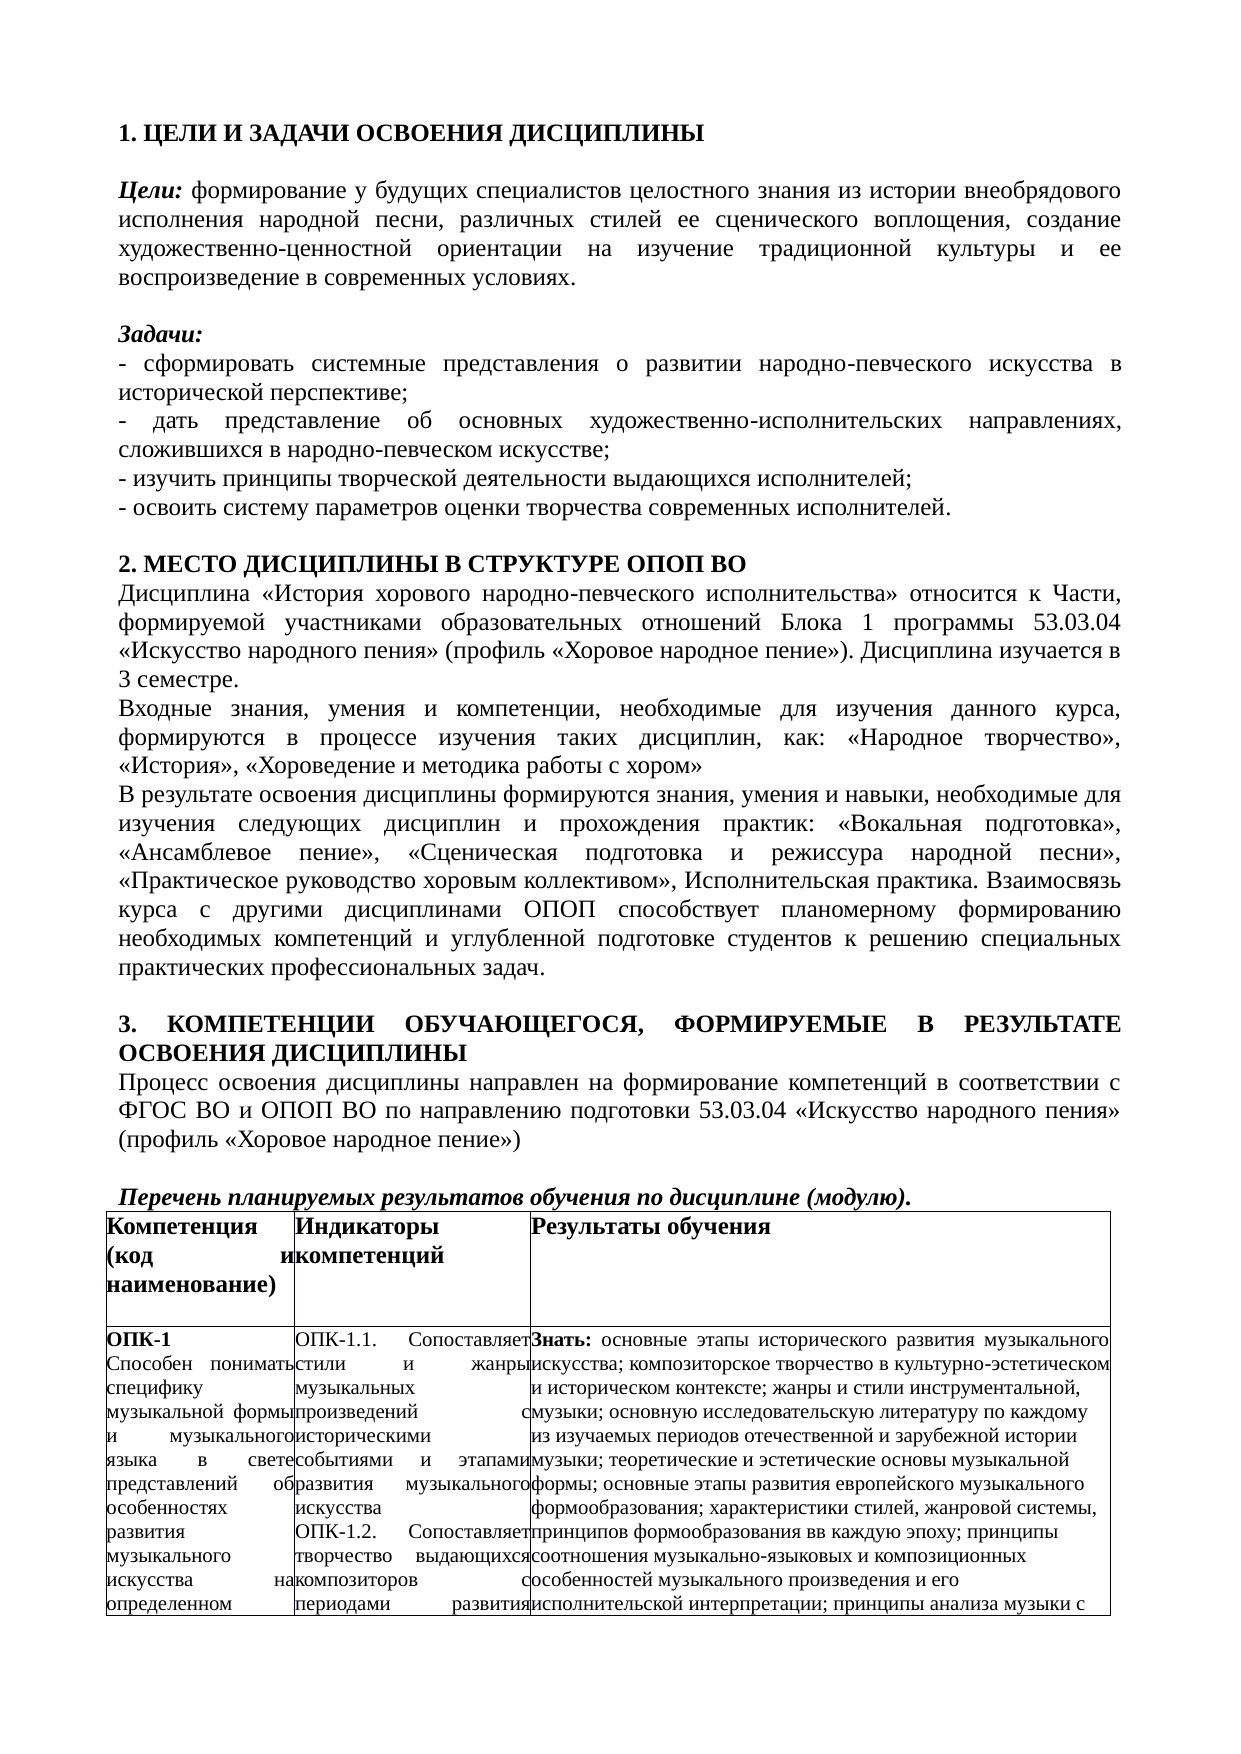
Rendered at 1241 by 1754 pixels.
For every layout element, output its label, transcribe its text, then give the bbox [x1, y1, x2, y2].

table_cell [107, 1327, 294, 1615]
text Задачи: [118, 319, 1122, 348]
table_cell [295, 1327, 530, 1615]
text Процесс освоения дисциплины направлен на формирование компетенций в соответствии с ФГОС ВО и ОПОП ВО по направлению подготовки 53.03.04 «Искусство народного пения» (профиль «Хоровое народное пение») [118, 1067, 1122, 1153]
text Цели: формирование у будущих специалистов целостного знания из истории внеобрядового исполнения народной песни, различных стилей ее сценического воплощения, создание художественно-ценностной ориентации на изучение традиционной культуры и ее воспроизведение в современных условиях. [118, 176, 1122, 291]
text Перечень планируемых результатов обучения по дисциплине (модулю). [118, 1182, 1122, 1211]
text Входные знания, умения и компетенции, необходимые для изучения данного курса, формируются в процессе изучения таких дисциплин, как: «Народное творчество», «История», «Хороведение и методика работы с хором» [118, 693, 1122, 779]
text - сформировать системные представления о развитии народно-певческого искусства в исторической перспективе; [118, 348, 1122, 406]
table_header Компетенция (код и наименование) [107, 1212, 294, 1326]
text - освоить систему параметров оценки творчества современных исполнителей. [118, 492, 1122, 521]
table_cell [531, 1327, 1110, 1615]
text 3. КОМПЕТЕНЦИИ ОБУЧАЮЩЕГОСЯ, ФОРМИРУЕМЫЕ В РЕЗУЛЬТАТЕ ОСВОЕНИЯ ДИСЦИПЛИНЫ [118, 1009, 1122, 1067]
text Дисциплина «История хорового народно-певческого исполнительства» относится к Части, формируемой участниками образовательных отношений Блока 1 программы 53.03.04 «Искусство народного пения» (профиль «Хоровое народное пение»). Дисциплина изучается в 3 семестре. [118, 578, 1122, 693]
table_header Индикаторы компетенций [295, 1212, 530, 1326]
text 2. МЕСТО ДИСЦИПЛИНЫ В СТРУКТУРЕ ОПОП ВО [118, 549, 1122, 578]
text - дать представление об основных художественно-исполнительских направлениях, сложившихся в народно-певческом искусстве; [118, 406, 1122, 463]
table_header Результаты обучения [531, 1212, 1110, 1326]
text В результате освоения дисциплины формируются знания, умения и навыки, необходимые для изучения следующих дисциплин и прохождения практик: «Вокальная подготовка», «Ансамблевое пение», «Сценическая подготовка и режиссура народной песни», «Практическое руководство хоровым коллективом», Исполнительская практика. Взаимосвязь курса с другими дисциплинами ОПОП способствует планомерному формированию необходимых компетенций и углубленной подготовке студентов к решению специальных практических профессиональных задач. [118, 779, 1122, 981]
text 1. ЦЕЛИ И ЗАДАЧИ ОСВОЕНИЯ ДИСЦИПЛИНЫ [118, 118, 1122, 147]
text - изучить принципы творческой деятельности выдающихся исполнителей; [118, 463, 1122, 492]
